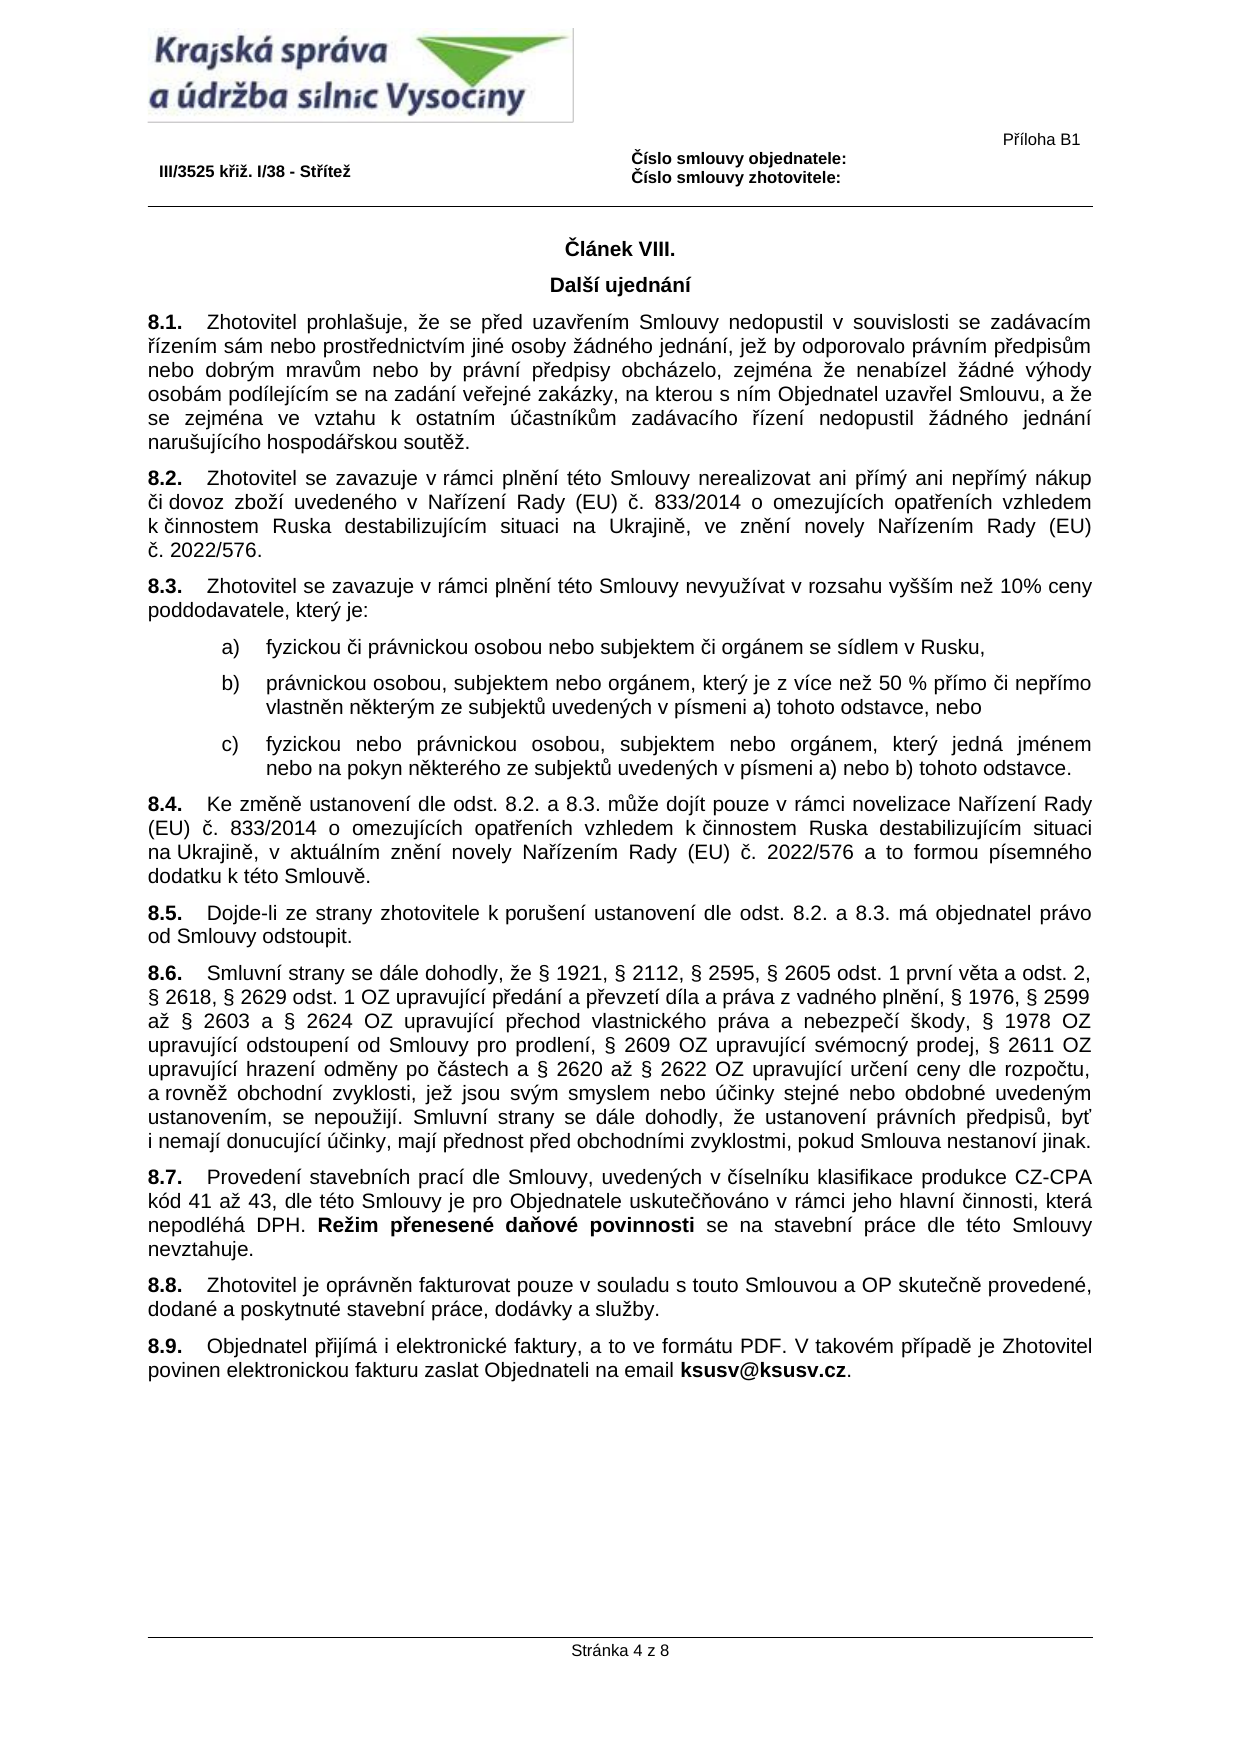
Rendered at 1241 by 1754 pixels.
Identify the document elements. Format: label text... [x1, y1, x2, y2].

list fyzickou nebo právnickou osobou, subjektem nebo orgánem, který jedná jménem nebo na pokyn některého ze subjektů uvedených v písmeni a) nebo b) tohoto odstavce. [221, 732, 1093, 779]
list fyzickou či právnickou osobou nebo subjektem či orgánem se sídlem v Rusku, [221, 635, 1093, 659]
list Dojde-li ze strany zhotovitele k porušení ustanovení dle odst. 8.2. a 8.3. má objednatel právo od Smlouvy odstoupit. [148, 900, 1093, 948]
list Objednatel přijímá i elektronické faktury, a to ve formátu PDF. V takovém případě je Zhotovitel povinen elektronickou fakturu zaslat Objednateli na email ksusv@ksusv.cz. [148, 1334, 1093, 1382]
list Zhotovitel se zavazuje v rámci plnění této Smlouvy nevyužívat v rozsahu vyšším než 10% ceny poddodavatele, který je: [148, 574, 1093, 622]
list Provedení stavebních prací dle Smlouvy, uvedených v číselníku klasifikace produkce CZ-CPA kód 41 až 43, dle této Smlouvy je pro Objednatele uskutečňováno v rámci jeho hlavní činnosti, která nepodléhá DPH. Režim přenesené daňové povinnosti se na stavební práce dle této Smlouvy nevztahuje. [148, 1165, 1093, 1261]
list Zhotovitel je oprávněn fakturovat pouze v souladu s touto Smlouvou a OP skutečně provedené, dodané a poskytnuté stavební práce, dodávky a služby. [148, 1273, 1093, 1321]
picture [147, 28, 574, 124]
list Ke změně ustanovení dle odst. 8.2. a 8.3. může dojít pouze v rámci novelizace Nařízení Rady (EU) č. 833/2014 o omezujících opatřeních vzhledem k činnostem Ruska destabilizujícím situaci na Ukrajině, v aktuálním znění novely Nařízením Rady (EU) č. 2022/576 a to formou písemného dodatku k této Smlouvě. [148, 792, 1093, 888]
list Zhotovitel prohlašuje, že se před uzavřením Smlouvy nedopustil v souvislosti se zadávacím řízením sám nebo prostřednictvím jiné osoby žádného jednání, jež by odporovalo právním předpisům nebo dobrým mravům nebo by právní předpisy obcházelo, zejména že nenabízel žádné výhody osobám podílejícím se na zadání veřejné zakázky, na kterou s ním Objednatel uzavřel Smlouvu, a že se zejména ve vztahu k ostatním účastníkům zadávacího řízení nedopustil žádného jednání narušujícího hospodářskou soutěž. [148, 310, 1093, 453]
subtitle Další ujednání [148, 273, 1093, 297]
list Smluvní strany se dále dohodly, že § 1921, § 2112, § 2595, § 2605 odst. 1 první věta a odst. 2, § 2618, § 2629 odst. 1 OZ upravující předání a převzetí díla a práva z vadného plnění, § 1976, § 2599 až § 2603 a § 2624 OZ upravující přechod vlastnického práva a nebezpečí škody, § 1978 OZ upravující odstoupení od Smlouvy pro prodlení, § 2609 OZ upravující svémocný prodej, § 2611 OZ upravující hrazení odměny po částech a § 2620 až § 2622 OZ upravující určení ceny dle rozpočtu, a rovněž obchodní zvyklosti, jež jsou svým smyslem nebo účinky stejné nebo obdobné uvedeným ustanovením, se nepoužijí. Smluvní strany se dále dohodly, že ustanovení právních předpisů, byť i nemají donucující účinky, mají přednost před obchodními zvyklostmi, pokud Smlouva nestanoví jinak. [148, 961, 1093, 1152]
list právnickou osobou, subjektem nebo orgánem, který je z více než 50 % přímo či nepřímo vlastněn některým ze subjektů uvedených v písmeni a) tohoto odstavce, nebo [221, 671, 1093, 719]
subtitle Článek VIII. [148, 237, 1093, 261]
list Zhotovitel se zavazuje v rámci plnění této Smlouvy nerealizovat ani přímý ani nepřímý nákup či dovoz zboží uvedeného v Nařízení Rady (EU) č. 833/2014 o omezujících opatřeních vzhledem k činnostem Ruska destabilizujícím situaci na Ukrajině, ve znění novely Nařízením Rady (EU) č. 2022/576. [148, 466, 1093, 562]
